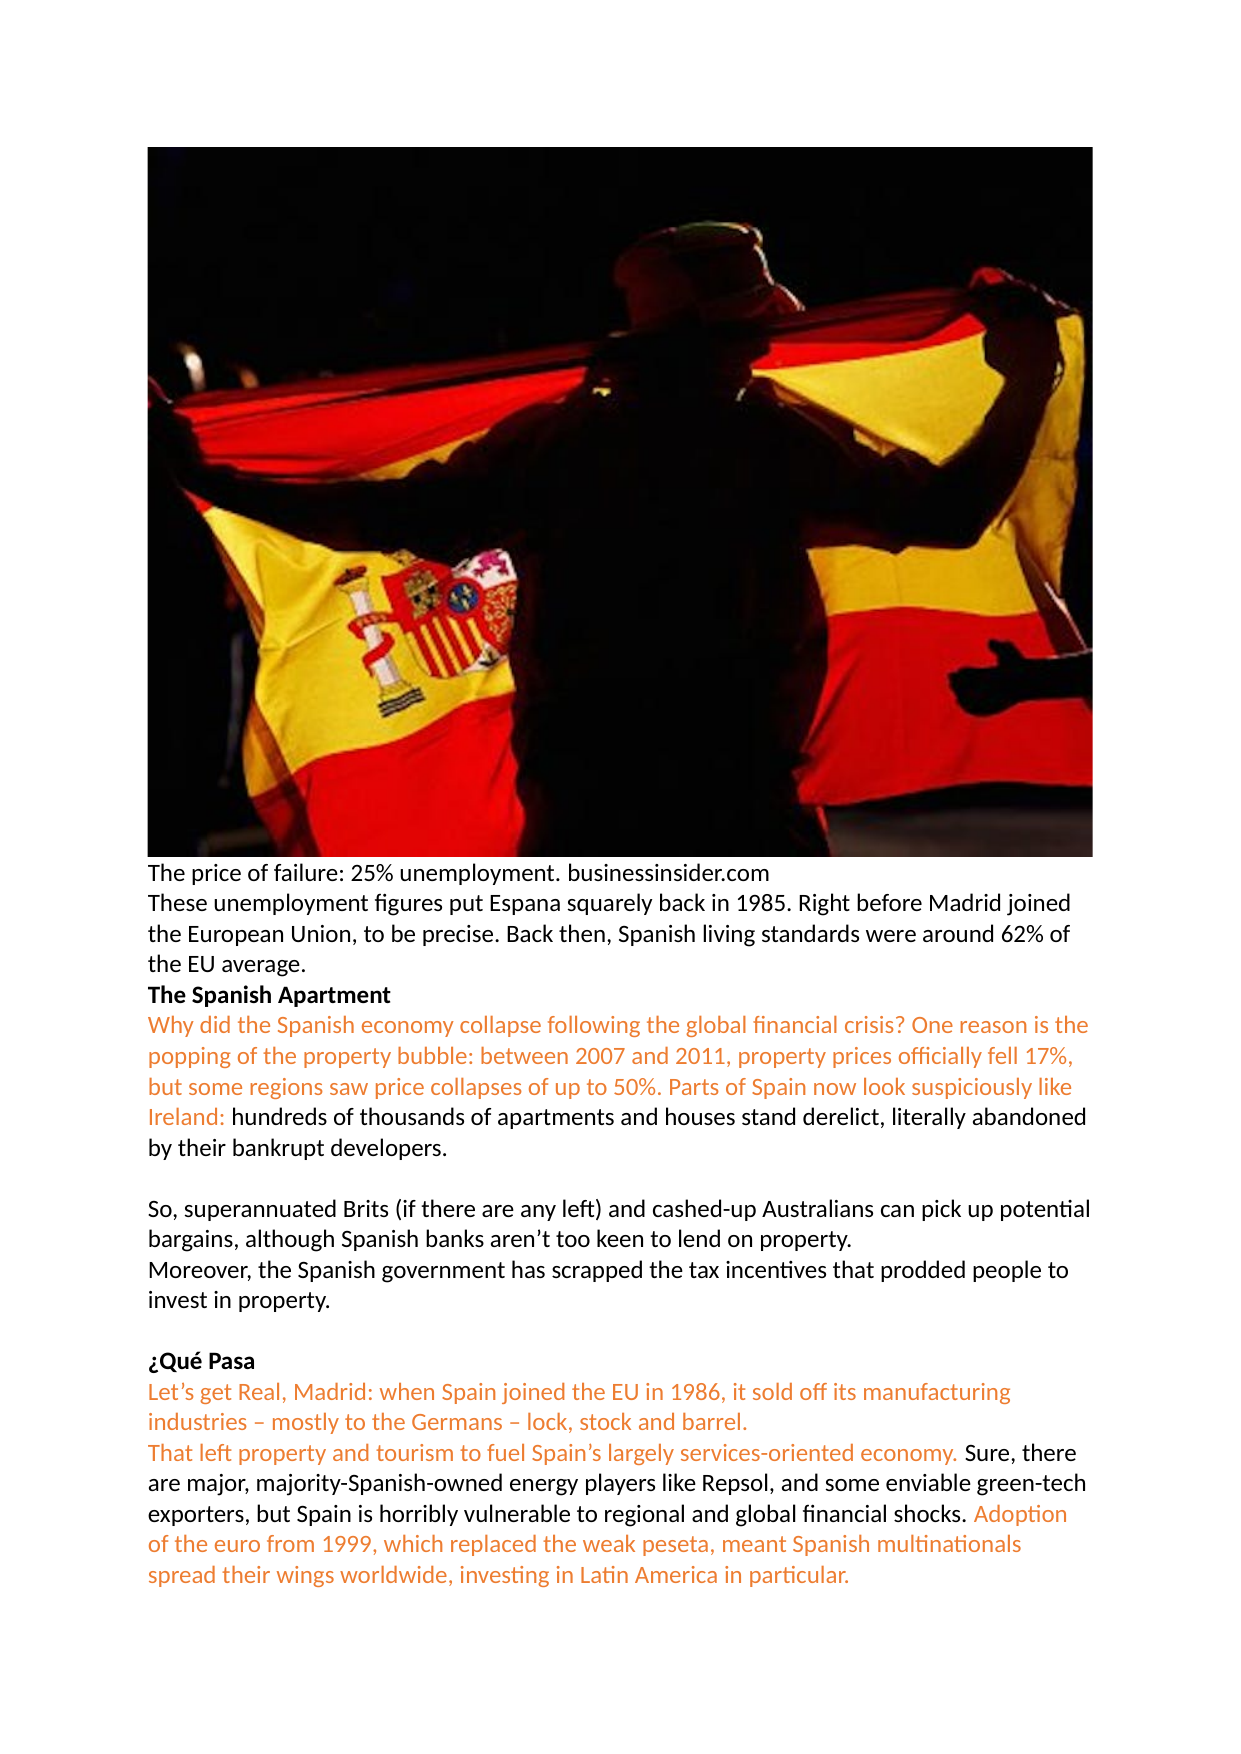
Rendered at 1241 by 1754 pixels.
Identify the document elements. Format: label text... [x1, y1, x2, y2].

text Moreover, the Spanish government has scrapped the tax incentives that prodded people to invest in property. [148, 1254, 1093, 1315]
picture [147, 147, 1093, 857]
text ¿Qué Pasa [148, 1345, 1093, 1376]
text These unemployment figures put Espana squarely back in 1985. Right before Madrid joined the European Union, to be precise. Back then, Spanish living standards were around 62% of the EU average. [148, 887, 1093, 979]
text The Spanish Apartment [148, 979, 1093, 1009]
text The price of failure: 25% unemployment. businessinsider.com [148, 857, 1093, 887]
text Why did the Spanish economy collapse following the global financial crisis? One reason is the popping of the property bubble: between 2007 and 2011, property prices officially fell 17%, but some regions saw price collapses of up to 50%. Parts of Spain now look suspiciously like Ireland: hundreds of thousands of apartments and houses stand derelict, literally abandoned by their bankrupt developers. [148, 1009, 1093, 1162]
text That left property and tourism to fuel Spain’s largely services-oriented economy. Sure, there are major, majority-Spanish-owned energy players like Repsol, and some enviable green-tech exporters, but Spain is horribly vulnerable to regional and global financial shocks. Adoption of the euro from 1999, which replaced the weak peseta, meant Spanish multinationals spread their wings worldwide, investing in Latin America in particular. [148, 1437, 1093, 1589]
text So, superannuated Brits (if there are any left) and cashed-up Australians can pick up potential bargains, although Spanish banks aren’t too keen to lend on property. [148, 1193, 1093, 1254]
text Let’s get Real, Madrid: when Spain joined the EU in 1986, it sold off its manufacturing industries – mostly to the Germans – lock, stock and barrel. [148, 1376, 1093, 1437]
